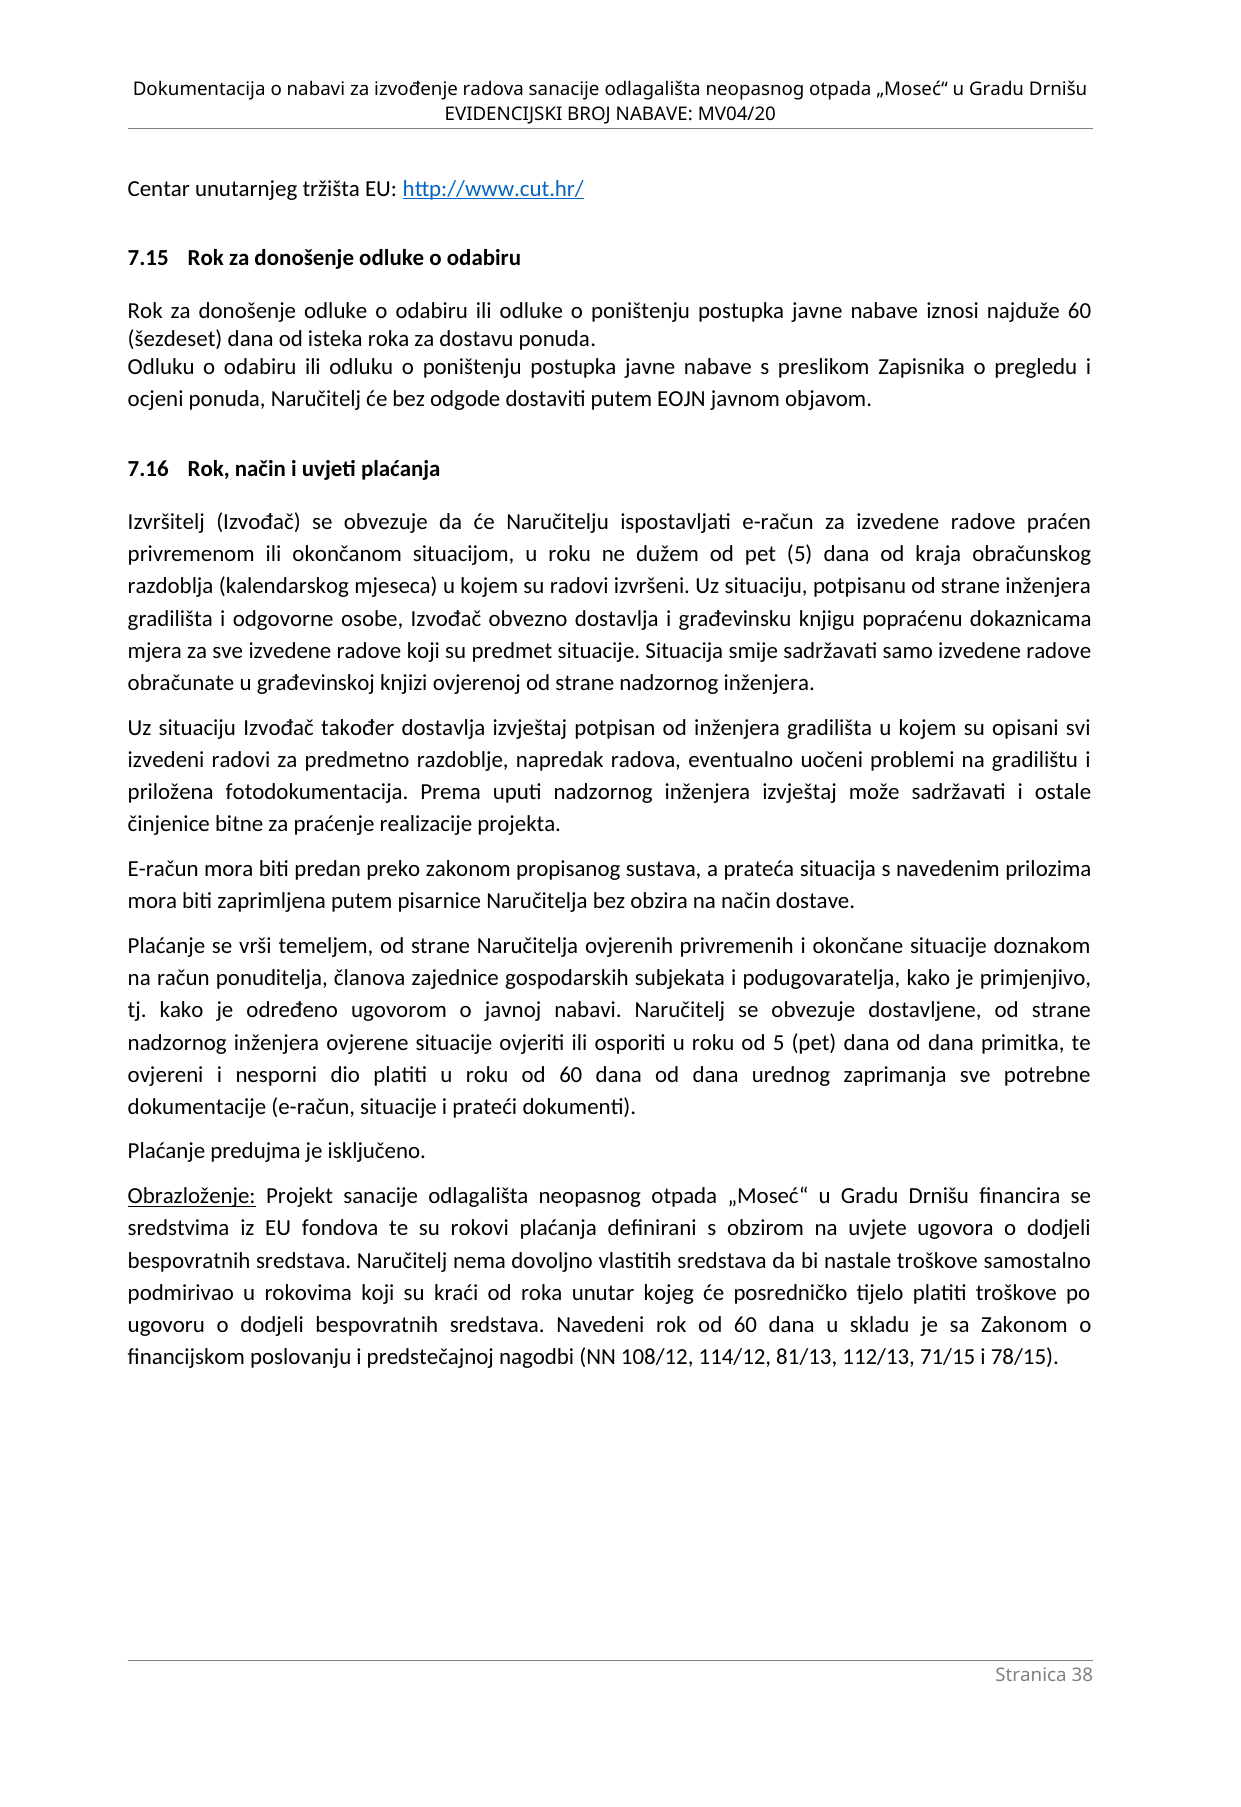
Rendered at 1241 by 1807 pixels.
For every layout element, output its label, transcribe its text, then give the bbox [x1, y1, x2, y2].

text Rok za donošenje odluke o odabiru ili odluke o poništenju postupka javne nabave iznosi najduže 60 (šezdeset) dana od isteka roka za dostavu ponuda. [127, 296, 1093, 352]
text Plaćanje predujma je isključeno. [127, 1137, 1093, 1165]
text Odluku o odabiru ili odluku o poništenju postupka javne nabave s preslikom Zapisnika o pregledu i ocjeni ponuda, Naručitelj će bez odgode dostaviti putem EOJN javnom objavom. [127, 352, 1093, 413]
text Centar unutarnjeg tržišta EU: http://www.cut.hr/ [127, 174, 1093, 202]
text E-račun mora biti predan preko zakonom propisanog sustava, a prateća situacija s navedenim prilozima mora biti zaprimljena putem pisarnice Naručitelja bez obzira na način dostave. [127, 854, 1093, 914]
subtitle Rok, način i uvjeti plaćanja [127, 454, 1093, 482]
text Obrazloženje: Projekt sanacije odlagališta neopasnog otpada „Moseć“ u Gradu Drnišu financira se sredstvima iz EU fondova te su rokovi plaćanja definirani s obzirom na uvjete ugovora o dodjeli bespovratnih sredstava. Naručitelj nema dovoljno vlastitih sredstava da bi nastale troškove samostalno podmirivao u rokovima koji su kraći od roka unutar kojeg će posredničko tijelo platiti troškove po ugovoru o dodjeli bespovratnih sredstava. Navedeni rok od 60 dana u skladu je sa Zakonom o financijskom poslovanju i predstečajnoj nagodbi (NN 108/12, 114/12, 81/13, 112/13, 71/15 i 78/15). [127, 1181, 1093, 1370]
text Izvršitelj (Izvođač) se obvezuje da će Naručitelju ispostavljati e-račun za izvedene radove praćen privremenom ili okončanom situacijom, u roku ne dužem od pet (5) dana od kraja obračunskog razdoblja (kalendarskog mjeseca) u kojem su radovi izvršeni. Uz situaciju, potpisanu od strane inženjera gradilišta i odgovorne osobe, Izvođač obvezno dostavlja i građevinsku knjigu popraćenu dokaznicama mjera za sve izvedene radove koji su predmet situacije. Situacija smije sadržavati samo izvedene radove obračunate u građevinskoj knjizi ovjerenoj od strane nadzornog inženjera. [127, 507, 1093, 696]
text Uz situaciju Izvođač također dostavlja izvještaj potpisan od inženjera gradilišta u kojem su opisani svi izvedeni radovi za predmetno razdoblje, napredak radova, eventualno uočeni problemi na gradilištu i priložena fotodokumentacija. Prema uputi nadzornog inženjera izvještaj može sadržavati i ostale činjenice bitne za praćenje realizacije projekta. [127, 713, 1093, 837]
subtitle Rok za donošenje odluke o odabiru [127, 243, 1093, 271]
text Plaćanje se vrši temeljem, od strane Naručitelja ovjerenih privremenih i okončane situacije doznakom na račun ponuditelja, članova zajednice gospodarskih subjekata i podugovaratelja, kako je primjenjivo, tj. kako je određeno ugovorom o javnoj nabavi. Naručitelj se obvezuje dostavljene, od strane nadzornog inženjera ovjerene situacije ovjeriti ili osporiti u roku od 5 (pet) dana od dana primitka, te ovjereni i nesporni dio platiti u roku od 60 dana od dana urednog zaprimanja sve potrebne dokumentacije (e-račun, situacije i prateći dokumenti). [127, 931, 1093, 1120]
